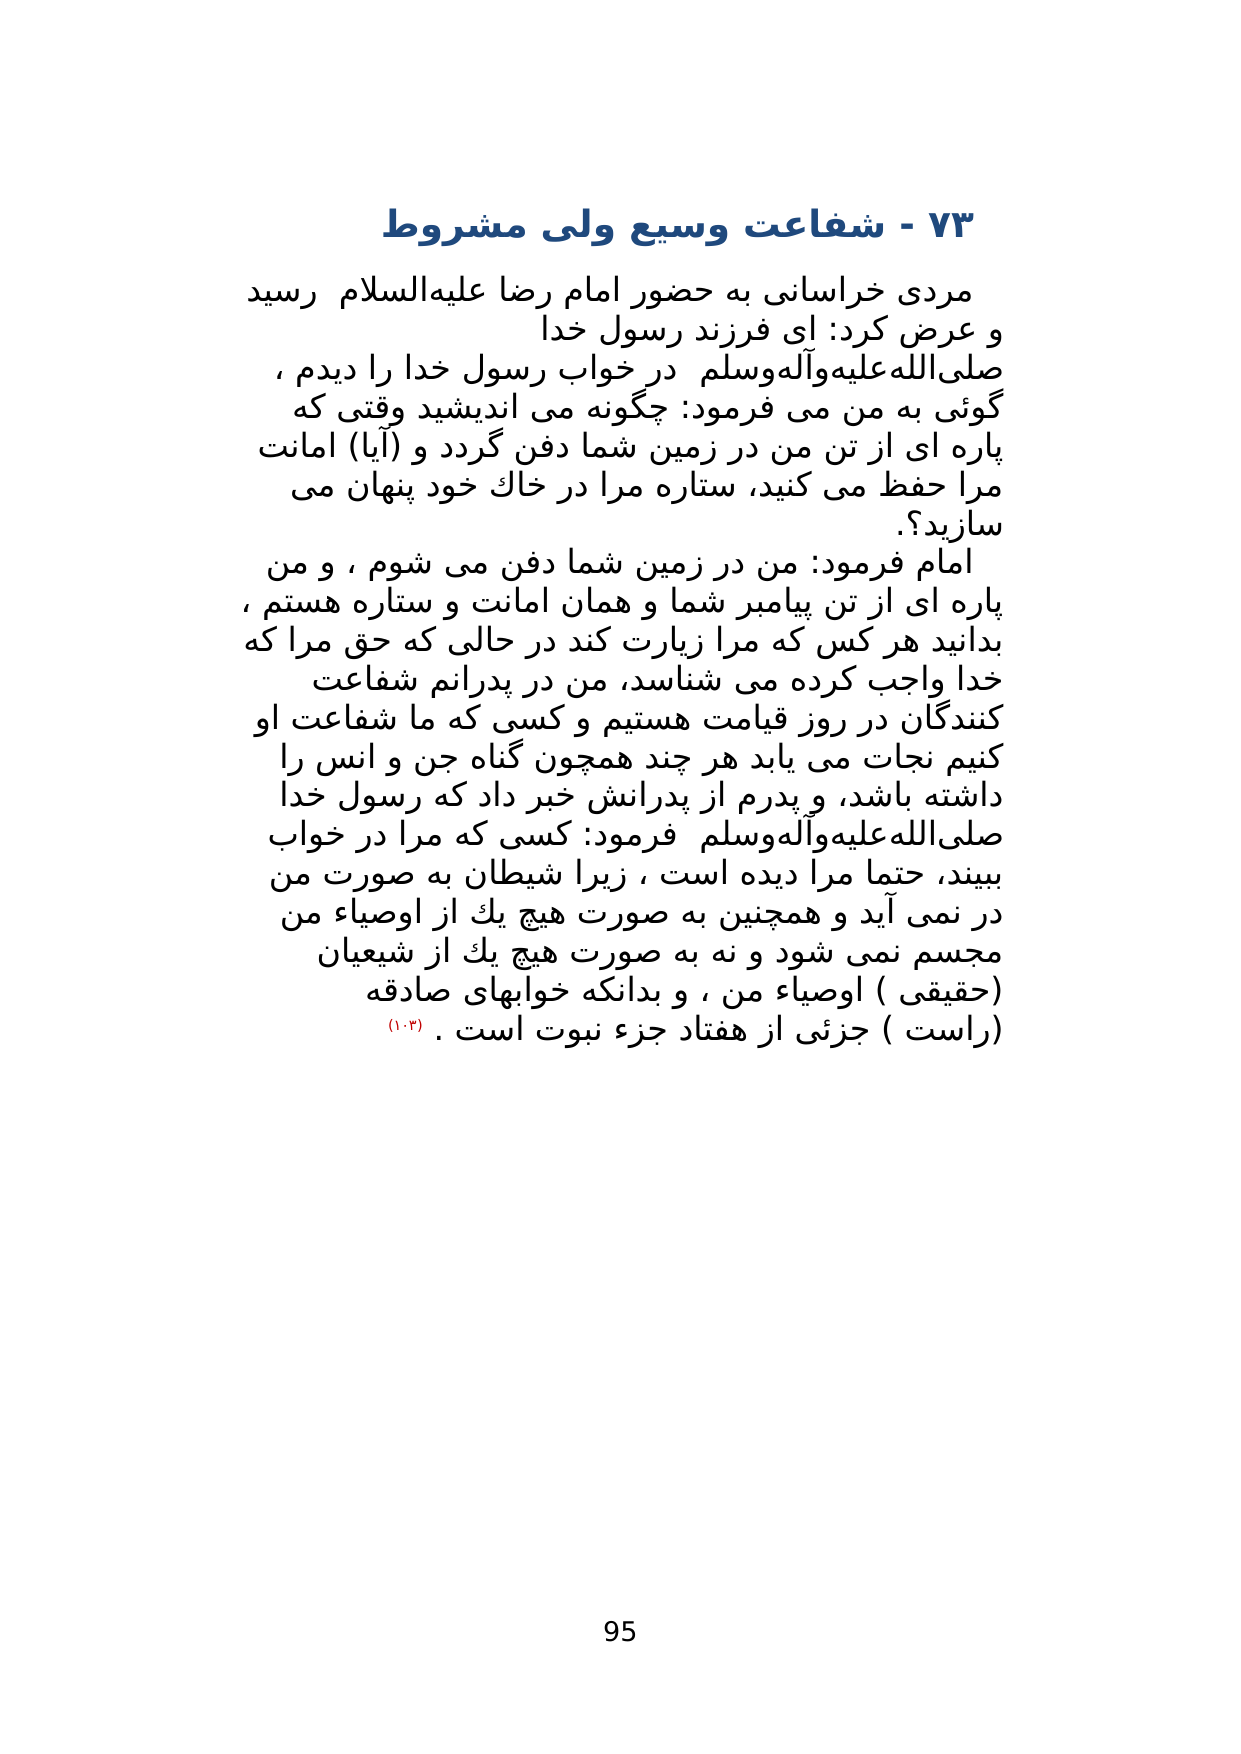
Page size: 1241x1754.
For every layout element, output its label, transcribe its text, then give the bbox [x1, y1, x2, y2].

text مردى خراسانى به حضور امام رضا عليه‌السلام رسيد و عرض كرد: اى فرزند رسول خدا صلى‌الله‌عليه‌وآله‌وسلم در خواب رسول خدا را ديدم ، گوئى به من مى فرمود: چگونه مى انديشيد وقتى كه پاره اى از تن من در زمين شما دفن گردد و (آيا) امانت مرا حفظ مى كنيد، ستاره مرا در خاك خود پنهان مى سازيد؟. [236, 271, 1004, 543]
subtitle ٧٣ - شفاعت وسيع ولى مشروط [236, 202, 1004, 246]
text امام فرمود: من در زمين شما دفن مى شوم ، و من پاره اى از تن پيامبر شما و همان امانت و ستاره هستم ، بدانيد هر كس كه مرا زيارت كند در حالى كه حق مرا كه خدا واجب كرده مى شناسد، من در پدرانم شفاعت كنندگان در روز قيامت هستيم و كسى كه ما شفاعت او كنيم نجات مى يابد هر چند همچون گناه جن و انس را داشته باشد، و پدرم از پدرانش خبر داد كه رسول خدا صلى‌الله‌عليه‌وآله‌وسلم فرمود: كسى كه مرا در خواب ببيند، حتما مرا ديده است ، زيرا شيطان به صورت من در نمى آيد و همچنين به صورت هيچ يك از اوصياء من مجسم نمى شود و نه به صورت هيچ يك از شيعيان (حقيقى ) اوصياء من ، و بدانكه خوابهاى صادقه (راست ) جزئى از هفتاد جزء نبوت است . (١٠٣) [236, 543, 1004, 1048]
